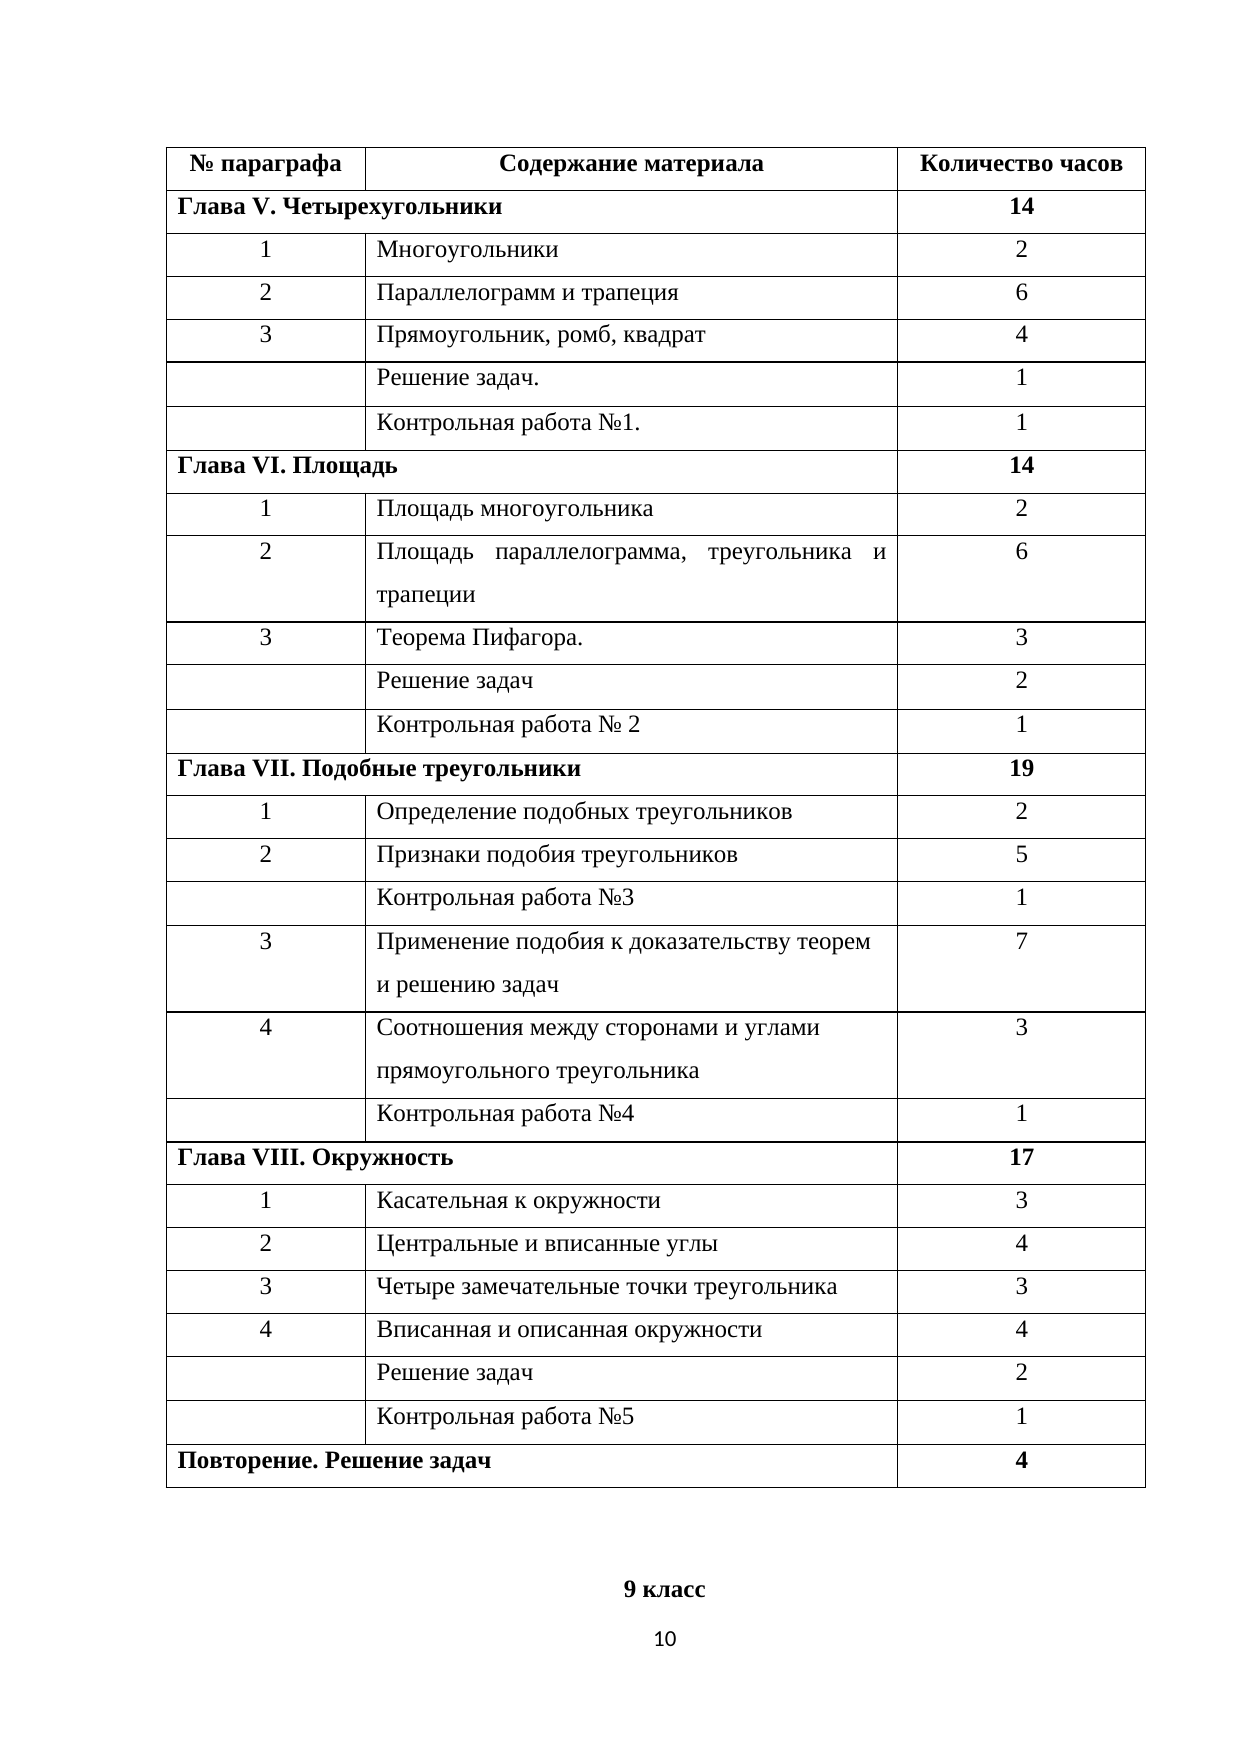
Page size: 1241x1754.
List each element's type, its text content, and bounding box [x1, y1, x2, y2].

table_cell Контрольная работа №1. [366, 407, 897, 449]
text 9 класс [177, 1574, 1152, 1603]
table_cell 2 [898, 796, 1145, 838]
table_cell Контрольная работа №5 [366, 1401, 897, 1444]
table_cell Прямоугольник, ромб, квадрат [366, 320, 897, 361]
table_cell Применение подобия к доказательству теорем и решению задач [366, 926, 897, 1011]
table_cell 14 [898, 451, 1145, 492]
table_cell Теорема Пифагора. [366, 623, 897, 664]
table_cell [167, 882, 365, 925]
table_cell 6 [898, 277, 1145, 318]
table_cell 2 [898, 1357, 1145, 1400]
table_cell 4 [898, 1228, 1145, 1270]
table_cell Решение задач [366, 665, 897, 708]
table_cell Решение задач. [366, 363, 897, 406]
table_cell Контрольная работа №4 [366, 1099, 897, 1141]
table_cell [167, 710, 365, 752]
table_cell [167, 1357, 365, 1400]
table_cell 6 [898, 536, 1145, 621]
table_cell 1 [167, 234, 365, 276]
table_cell 1 [898, 1401, 1145, 1444]
table_cell 1 [167, 796, 365, 838]
table_cell 1 [898, 363, 1145, 406]
table_cell [167, 1401, 365, 1444]
table_cell Решение задач [366, 1357, 897, 1400]
table_cell Признаки подобия треугольников [366, 839, 897, 881]
table_cell Глава VI. Площадь [167, 451, 897, 492]
table_cell 1 [898, 710, 1145, 752]
table_header Содержание материала [366, 148, 897, 190]
table_cell 2 [167, 1228, 365, 1270]
table_cell 3 [167, 320, 365, 361]
table_cell [167, 665, 365, 708]
table_cell 17 [898, 1143, 1145, 1184]
table_cell 1 [898, 1099, 1145, 1141]
table_cell 3 [898, 1271, 1145, 1313]
table_cell 3 [898, 1013, 1145, 1097]
table_cell 2 [167, 536, 365, 621]
table_cell 5 [898, 839, 1145, 881]
table_cell Четыре замечательные точки треугольника [366, 1271, 897, 1313]
table_cell Глава VIII. Окружность [167, 1143, 897, 1184]
table_cell 2 [167, 277, 365, 318]
table_cell [167, 363, 365, 406]
table_cell Вписанная и описанная окружности [366, 1314, 897, 1356]
table_cell Касательная к окружности [366, 1185, 897, 1227]
table_cell Площадь параллелограмма, треугольника и трапеции [366, 536, 897, 621]
table_cell 7 [898, 926, 1145, 1011]
table_cell Соотношения между сторонами и углами прямоугольного треугольника [366, 1013, 897, 1097]
table_header Количество часов [898, 148, 1145, 190]
table_cell 1 [167, 1185, 365, 1227]
table_cell Параллелограмм и трапеция [366, 277, 897, 318]
table_cell 4 [898, 320, 1145, 361]
table_cell 2 [898, 665, 1145, 708]
table_cell 4 [167, 1013, 365, 1097]
table_cell Контрольная работа №3 [366, 882, 897, 925]
table_cell 2 [898, 234, 1145, 276]
table_cell 2 [167, 839, 365, 881]
table_cell 19 [898, 754, 1145, 795]
table_cell 1 [898, 882, 1145, 925]
table_cell 4 [167, 1314, 365, 1356]
table_cell 4 [898, 1445, 1145, 1487]
table_cell 4 [898, 1314, 1145, 1356]
table_header № параграфа [167, 148, 365, 190]
table_cell Глава V. Четырехугольники [167, 191, 897, 233]
table_cell 3 [167, 1271, 365, 1313]
table_cell Определение подобных треугольников [366, 796, 897, 838]
table_cell 2 [898, 494, 1145, 535]
table_cell 1 [167, 494, 365, 535]
table_cell 14 [898, 191, 1145, 233]
table_cell 3 [898, 1185, 1145, 1227]
table_cell 3 [167, 623, 365, 664]
table_cell 3 [167, 926, 365, 1011]
table_cell Площадь многоугольника [366, 494, 897, 535]
table_cell Глава VII. Подобные треугольники [167, 754, 897, 795]
table_cell [167, 407, 365, 449]
table_cell 3 [898, 623, 1145, 664]
table_cell Контрольная работа № 2 [366, 710, 897, 752]
table_cell Повторение. Решение задач [167, 1445, 897, 1487]
table_cell Центральные и вписанные углы [366, 1228, 897, 1270]
table_cell Многоугольники [366, 234, 897, 276]
table_cell 1 [898, 407, 1145, 449]
table_cell [167, 1099, 365, 1141]
